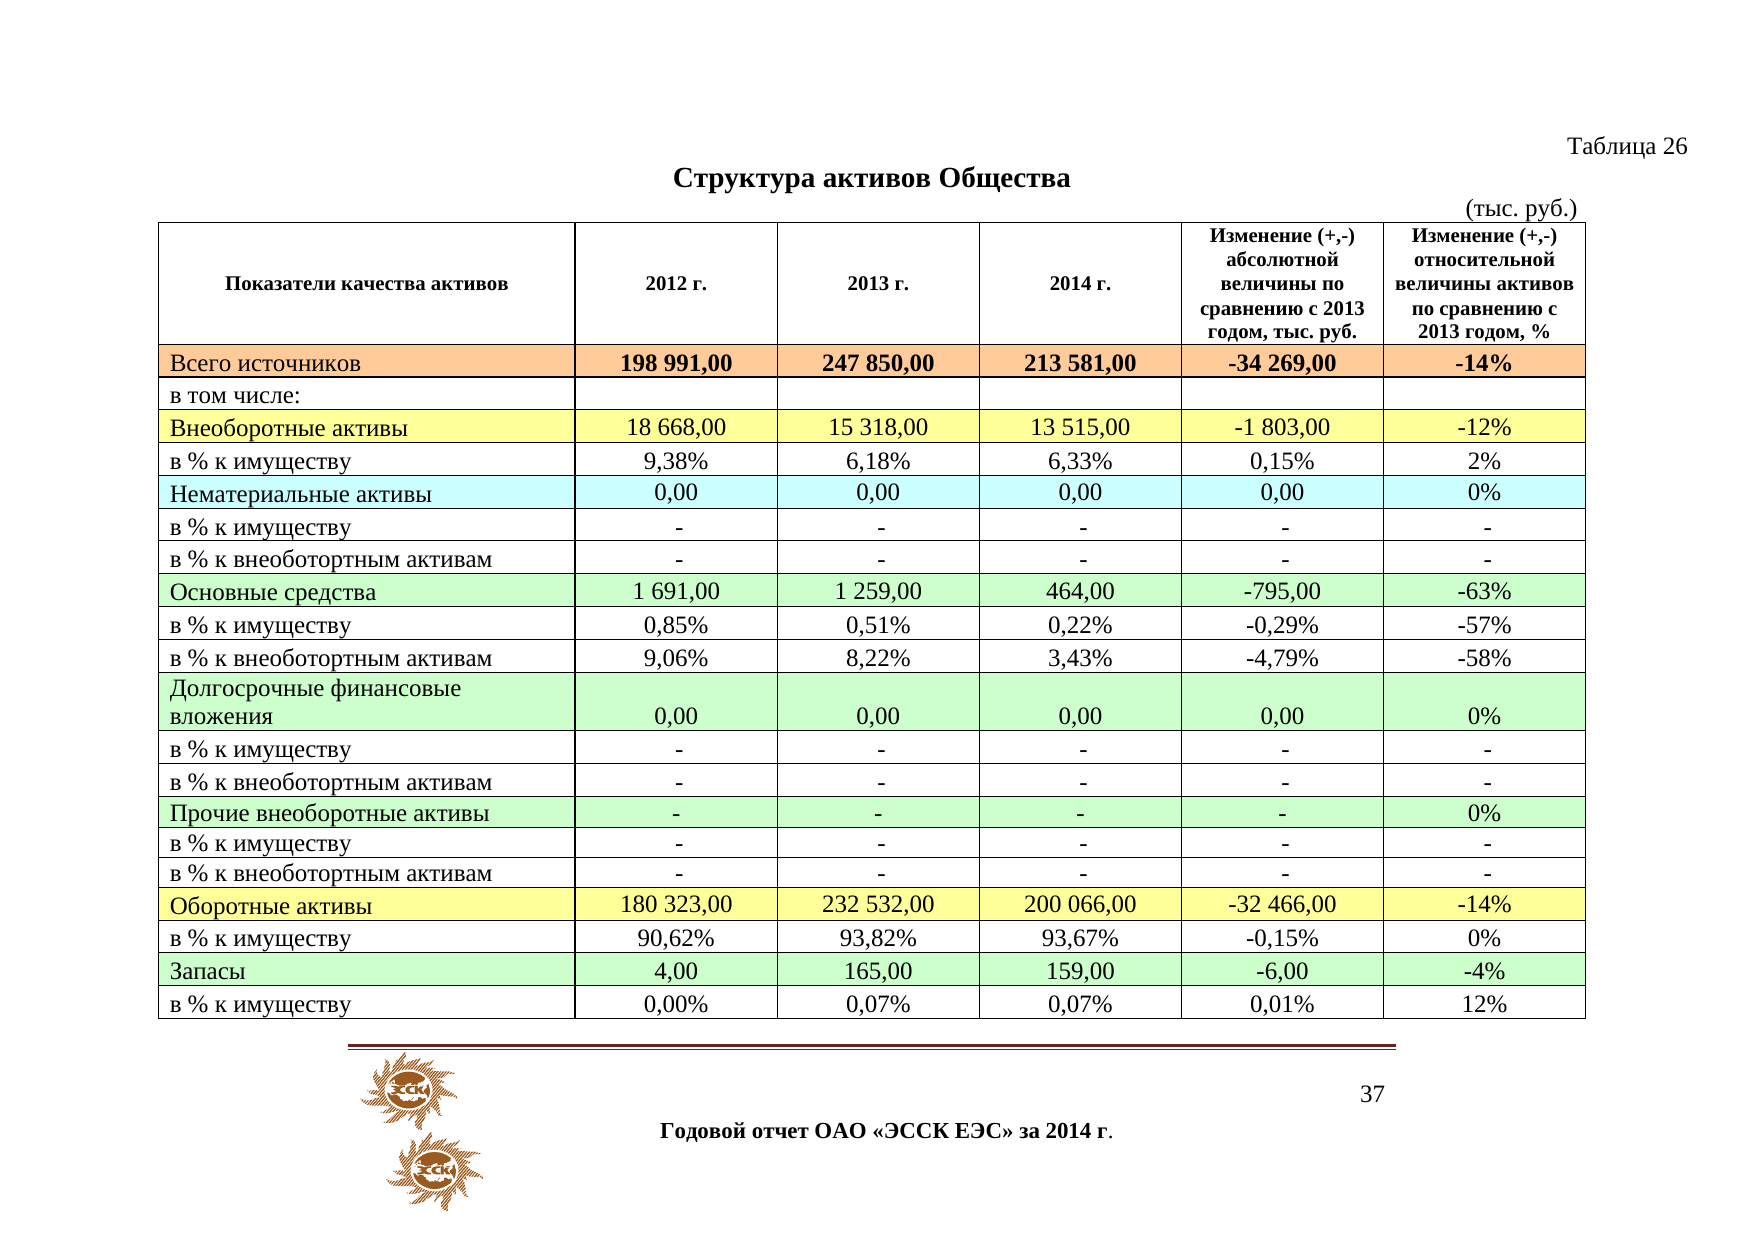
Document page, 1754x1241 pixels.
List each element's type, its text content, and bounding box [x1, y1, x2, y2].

table_cell 247 850,00 [778, 345, 979, 376]
table_cell 3,43% [980, 640, 1181, 672]
table_cell - [1182, 731, 1383, 763]
table_cell 0,15% [1182, 443, 1383, 475]
table_cell -795,00 [1182, 574, 1383, 606]
table_cell в % к имуществу [159, 509, 574, 540]
table_cell 0% [1384, 797, 1585, 827]
table_cell 0,00 [1182, 673, 1383, 730]
table_cell 4,00 [576, 953, 777, 985]
table_cell 9,38% [576, 443, 777, 475]
table_cell -0,15% [1182, 921, 1383, 952]
table_cell -32 466,00 [1182, 888, 1383, 919]
table_cell - [778, 828, 979, 857]
table_cell 0,00 [778, 476, 979, 508]
table_cell 0,01% [1182, 986, 1383, 1018]
table_cell 0,07% [980, 986, 1181, 1018]
table_cell 9,06% [576, 640, 777, 672]
table_cell -12% [1384, 410, 1585, 442]
table_cell 180 323,00 [576, 888, 777, 919]
table_cell 0,07% [778, 986, 979, 1018]
table_header Показатели качества активов [159, 223, 574, 343]
table_cell 464,00 [980, 574, 1181, 606]
table_cell - [980, 541, 1181, 573]
table_cell 8,22% [778, 640, 979, 672]
table_cell - [576, 509, 777, 540]
table_cell -63% [1384, 574, 1585, 606]
table_cell в % к имуществу [159, 986, 574, 1018]
table_cell 18 668,00 [576, 410, 777, 442]
table_cell - [1182, 828, 1383, 857]
table_cell в % к внеоботортным активам [159, 858, 574, 887]
table_cell - [576, 858, 777, 887]
table_cell [576, 378, 777, 409]
table_cell 0,00 [576, 476, 777, 508]
table_cell - [778, 509, 979, 540]
table_cell - [980, 764, 1181, 796]
table_cell в % к имуществу [159, 443, 574, 475]
table_cell [778, 378, 979, 409]
table_cell Оборотные активы [159, 888, 574, 919]
table_cell в том числе: [159, 378, 574, 409]
table_cell - [980, 731, 1181, 763]
table_cell - [778, 858, 979, 887]
table_cell [1182, 378, 1383, 409]
table_cell - [1182, 541, 1383, 573]
table_cell - [778, 797, 979, 827]
table_cell 12% [1384, 986, 1585, 1018]
text Структура активов Общества [56, 160, 1687, 193]
table_cell - [980, 858, 1181, 887]
picture [358, 1050, 485, 1212]
table_cell в % к имуществу [159, 921, 574, 952]
table_cell - [1182, 797, 1383, 827]
table_cell - [1182, 509, 1383, 540]
table_cell Нематериальные активы [159, 476, 574, 508]
table_cell - [576, 541, 777, 573]
table_cell - [1384, 858, 1585, 887]
table_cell - [576, 797, 777, 827]
table_cell Всего источников [159, 345, 574, 376]
table_cell Внеоборотные активы [159, 410, 574, 442]
table_cell 0,51% [778, 607, 979, 639]
text (тыс. руб.) [56, 193, 1577, 222]
table_cell - [980, 828, 1181, 857]
table_cell в % к имуществу [159, 607, 574, 639]
table_cell - [1384, 509, 1585, 540]
table_header 2012 г. [576, 223, 777, 343]
table_cell -14% [1384, 345, 1585, 376]
table_cell -14% [1384, 888, 1585, 919]
table_cell 0,85% [576, 607, 777, 639]
table_cell в % к имуществу [159, 731, 574, 763]
table_cell -4% [1384, 953, 1585, 985]
table_cell 2% [1384, 443, 1585, 475]
table_cell 0,00 [576, 673, 777, 730]
table_cell 200 066,00 [980, 888, 1181, 919]
table_cell - [778, 764, 979, 796]
table_cell Долгосрочные финансовые вложения [159, 673, 574, 730]
table_cell в % к внеоботортным активам [159, 640, 574, 672]
table_cell Основные средства [159, 574, 574, 606]
table_header 2013 г. [778, 223, 979, 343]
table_cell - [1384, 541, 1585, 573]
table_cell - [1182, 764, 1383, 796]
table_cell 159,00 [980, 953, 1181, 985]
table_cell -34 269,00 [1182, 345, 1383, 376]
table_cell -58% [1384, 640, 1585, 672]
table_cell 213 581,00 [980, 345, 1181, 376]
table_cell 0,00 [1182, 476, 1383, 508]
table_cell 15 318,00 [778, 410, 979, 442]
table_cell - [980, 797, 1181, 827]
table_cell 0% [1384, 921, 1585, 952]
table_cell 0,00 [980, 673, 1181, 730]
table_cell Запасы [159, 953, 574, 985]
table_cell 0,22% [980, 607, 1181, 639]
table_cell 232 532,00 [778, 888, 979, 919]
table_cell - [778, 541, 979, 573]
table_cell 93,82% [778, 921, 979, 952]
table_cell [1384, 378, 1585, 409]
table_cell [980, 378, 1181, 409]
table_cell в % к имуществу [159, 828, 574, 857]
table_cell - [1384, 731, 1585, 763]
table_cell 90,62% [576, 921, 777, 952]
table_cell -6,00 [1182, 953, 1383, 985]
table_cell 198 991,00 [576, 345, 777, 376]
table_cell в % к внеоботортным активам [159, 764, 574, 796]
table_cell - [778, 731, 979, 763]
table_cell в % к внеоботортным активам [159, 541, 574, 573]
table_header Изменение (+,-) относительной величины активов по сравнению с 2013 годом, % [1384, 223, 1585, 343]
table_cell 6,18% [778, 443, 979, 475]
table_cell 1 259,00 [778, 574, 979, 606]
table_header Изменение (+,-) абсолютной величины по сравнению с 2013 годом, тыс. руб. [1182, 223, 1383, 343]
table_cell - [576, 764, 777, 796]
table_header 2014 г. [980, 223, 1181, 343]
table_cell 6,33% [980, 443, 1181, 475]
table_cell -57% [1384, 607, 1585, 639]
table_cell - [576, 731, 777, 763]
table_cell 0% [1384, 476, 1585, 508]
table_cell - [576, 828, 777, 857]
table_cell - [1384, 828, 1585, 857]
table_cell 13 515,00 [980, 410, 1181, 442]
table_cell -1 803,00 [1182, 410, 1383, 442]
table_cell - [1182, 858, 1383, 887]
table_cell -0,29% [1182, 607, 1383, 639]
table_cell 1 691,00 [576, 574, 777, 606]
table_cell 0,00 [980, 476, 1181, 508]
text Таблица 26 [56, 131, 1687, 160]
table_cell 0,00% [576, 986, 777, 1018]
table_cell - [1384, 764, 1585, 796]
table_cell 0% [1384, 673, 1585, 730]
table_cell 93,67% [980, 921, 1181, 952]
table_cell Прочие внеоборотные активы [159, 797, 574, 827]
table_cell 165,00 [778, 953, 979, 985]
table_cell -4,79% [1182, 640, 1383, 672]
table_cell - [980, 509, 1181, 540]
table_cell 0,00 [778, 673, 979, 730]
